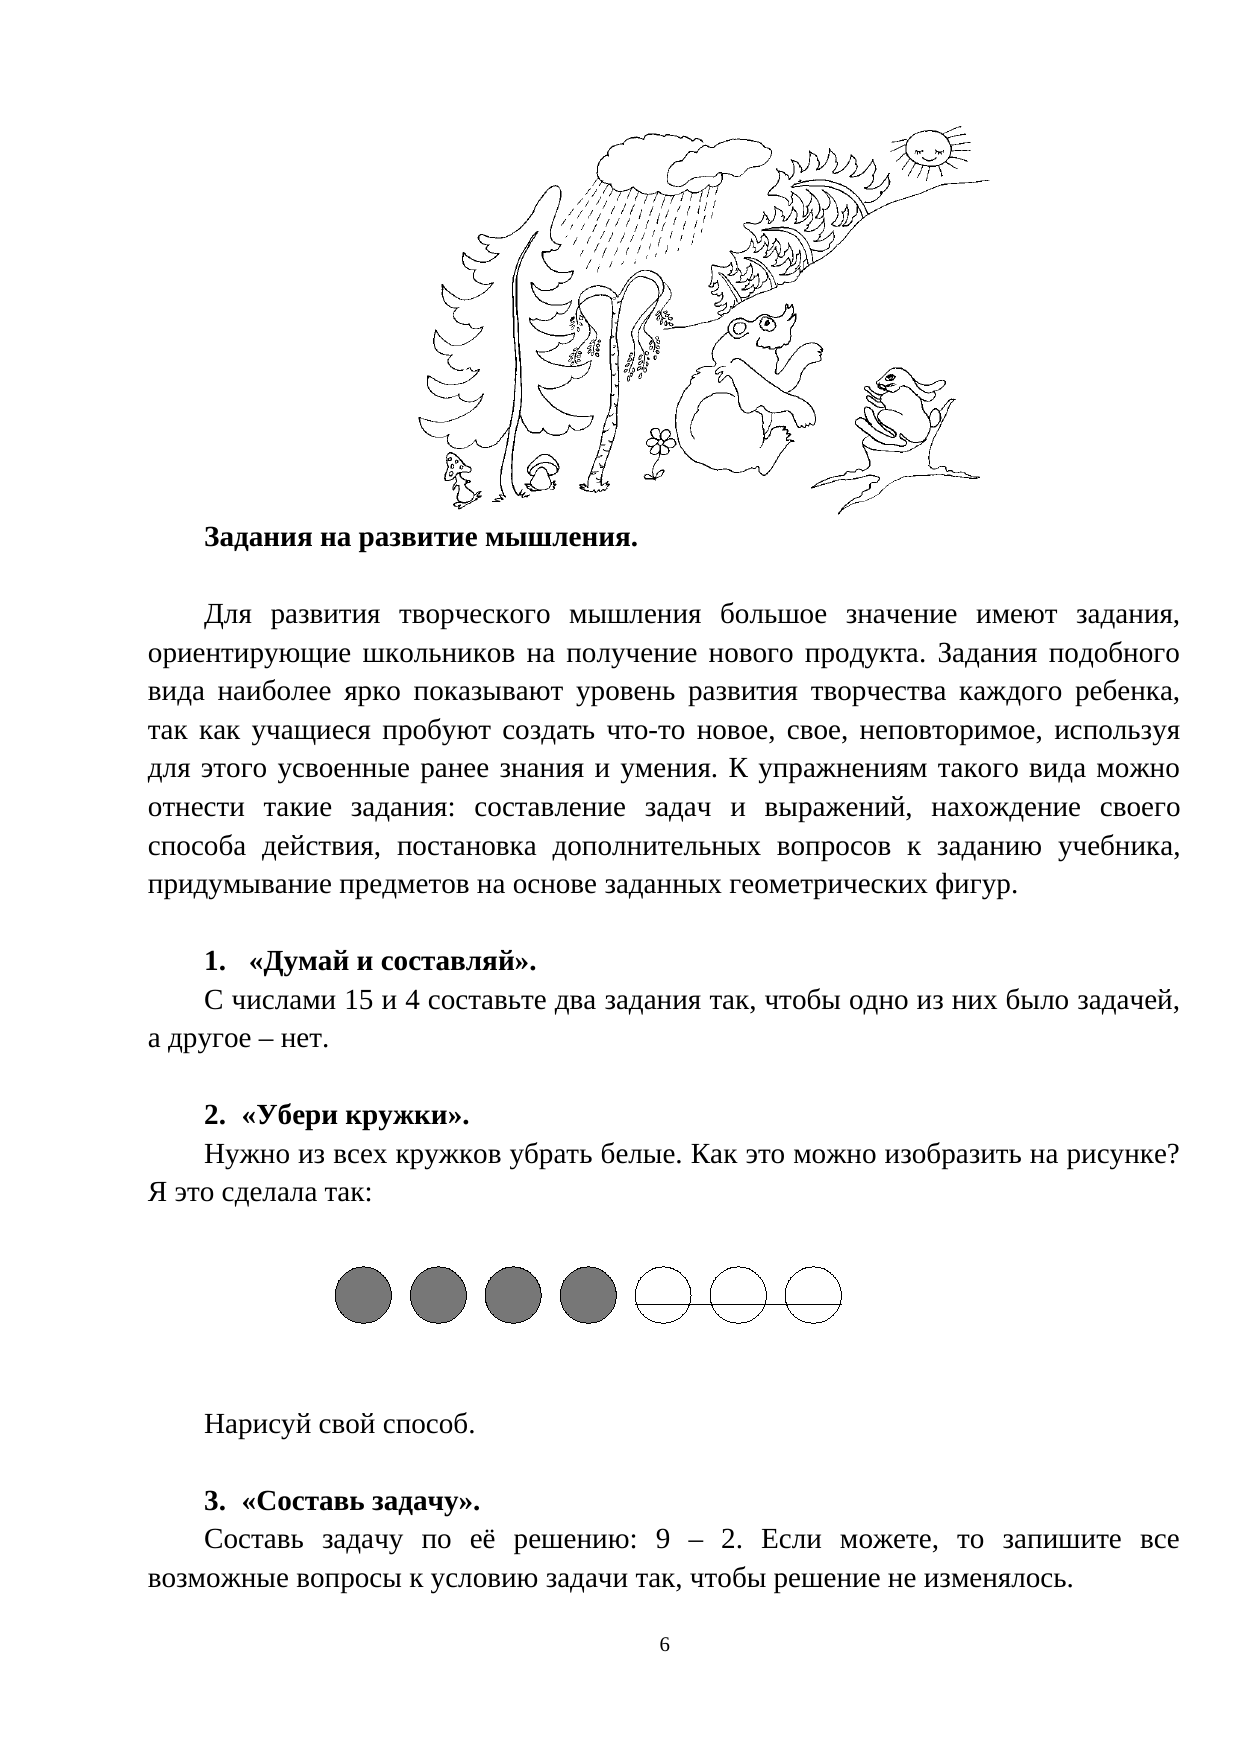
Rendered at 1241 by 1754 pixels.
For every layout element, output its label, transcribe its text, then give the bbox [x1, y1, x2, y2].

list «Составь задачу». [204, 1483, 1181, 1516]
list «Убери кружки». [204, 1097, 1181, 1131]
text Нужно из всех кружков убрать белые. Как это можно изобразить на рисунке? Я это сделала так: [148, 1136, 1181, 1208]
text Составь задачу по её решению: 9 – 2. Если можете, то запишите все возможные вопросы к условию задачи так, чтобы решение не изменялось. [148, 1521, 1181, 1593]
text Задания на развитие мышления. [148, 519, 1181, 553]
text Нарисуй свой способ. [148, 1406, 1181, 1439]
text Для развития творческого мышления большое значение имеют задания, ориентирующие школьников на получение нового продукта. Задания подобного вида наиболее ярко показывают уровень развития творчества каждого ребенка, так как учащиеся пробуют создать что-то новое, свое, неповторимое, используя для этого усвоенные ранее знания и умения. К упражнениям такого вида можно отнести такие задания: составление задач и выражений, нахождение своего способа действия, постановка дополнительных вопросов к заданию учебника, придумывание предметов на основе заданных геометрических фигур. [148, 596, 1181, 900]
list «Думай и составляй». [204, 943, 1181, 977]
picture [385, 118, 1000, 516]
text С числами 15 и 4 составьте два задания так, чтобы одно из них было задачей, а другое – нет. [148, 982, 1181, 1054]
